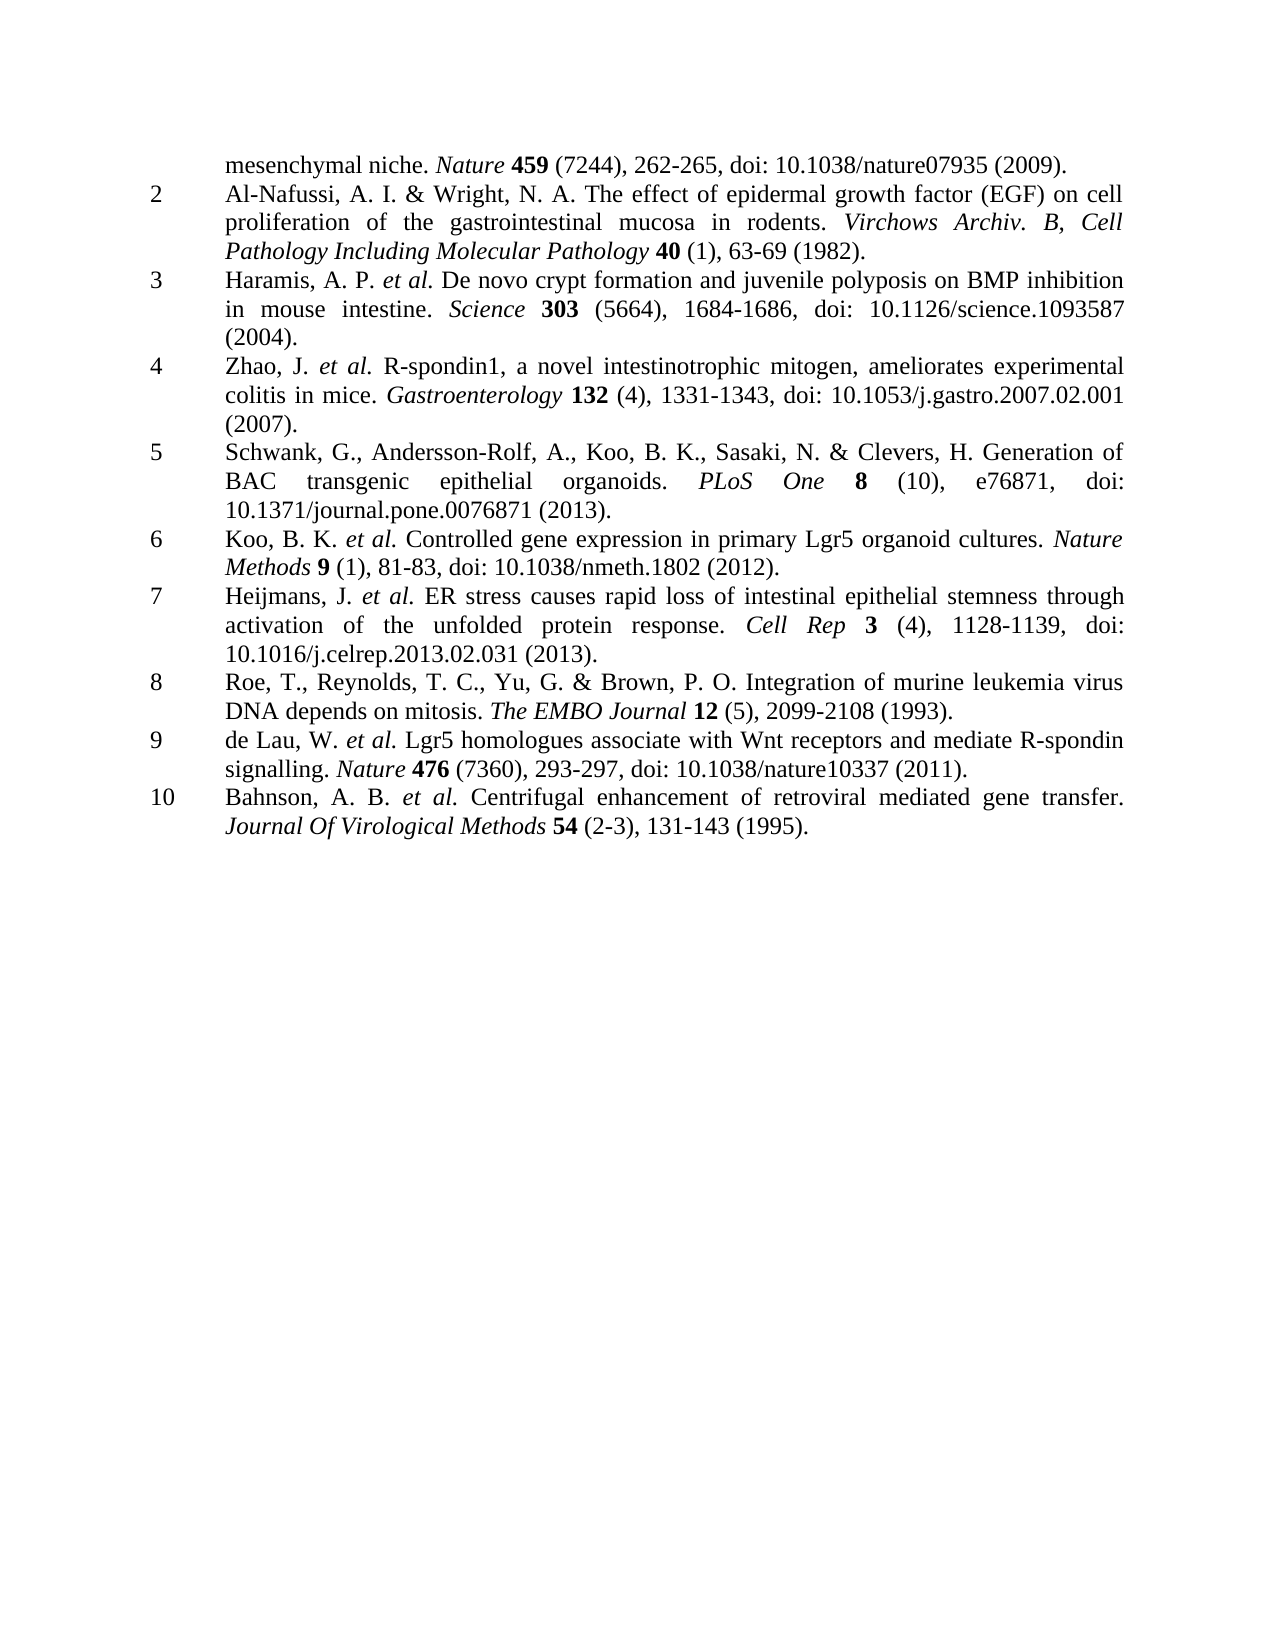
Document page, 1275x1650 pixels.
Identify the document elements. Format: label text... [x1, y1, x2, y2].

text 8 Roe, T., Reynolds, T. C., Yu, G. & Brown, P. O. Integration of murine leukemia virus DNA depends on mitosis. The EMBO Journal 12 (5), 2099-2108 (1993). [150, 667, 1125, 725]
text 4 Zhao, J. et al. R-spondin1, a novel intestinotrophic mitogen, ameliorates experimental colitis in mice. Gastroenterology 132 (4), 1331-1343, doi: 10.1053/j.gastro.2007.02.001 (2007). [150, 351, 1125, 437]
text 5 Schwank, G., Andersson-Rolf, A., Koo, B. K., Sasaki, N. & Clevers, H. Generation of BAC transgenic epithelial organoids. PLoS One 8 (10), e76871, doi: 10.1371/journal.pone.0076871 (2013). [150, 437, 1125, 524]
text 6 Koo, B. K. et al. Controlled gene expression in primary Lgr5 organoid cultures. Nature Methods 9 (1), 81-83, doi: 10.1038/nmeth.1802 (2012). [150, 524, 1125, 581]
text 9 de Lau, W. et al. Lgr5 homologues associate with Wnt receptors and mediate R-spondin signalling. Nature 476 (7360), 293-297, doi: 10.1038/nature10337 (2011). [150, 725, 1125, 782]
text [150, 150, 1125, 179]
text 2 Al-Nafussi, A. I. & Wright, N. A. The effect of epidermal growth factor (EGF) on cell proliferation of the gastrointestinal mucosa in rodents. Virchows Archiv. B, Cell Pathology Including Molecular Pathology 40 (1), 63-69 (1982). [150, 179, 1125, 265]
text 10 Bahnson, A. B. et al. Centrifugal enhancement of retroviral mediated gene transfer. Journal Of Virological Methods 54 (2-3), 131-143 (1995). [150, 782, 1125, 840]
text 7 Heijmans, J. et al. ER stress causes rapid loss of intestinal epithelial stemness through activation of the unfolded protein response. Cell Rep 3 (4), 1128-1139, doi: 10.1016/j.celrep.2013.02.031 (2013). [150, 581, 1125, 667]
text 3 Haramis, A. P. et al. De novo crypt formation and juvenile polyposis on BMP inhibition in mouse intestine. Science 303 (5664), 1684-1686, doi: 10.1126/science.1093587 (2004). [150, 265, 1125, 351]
